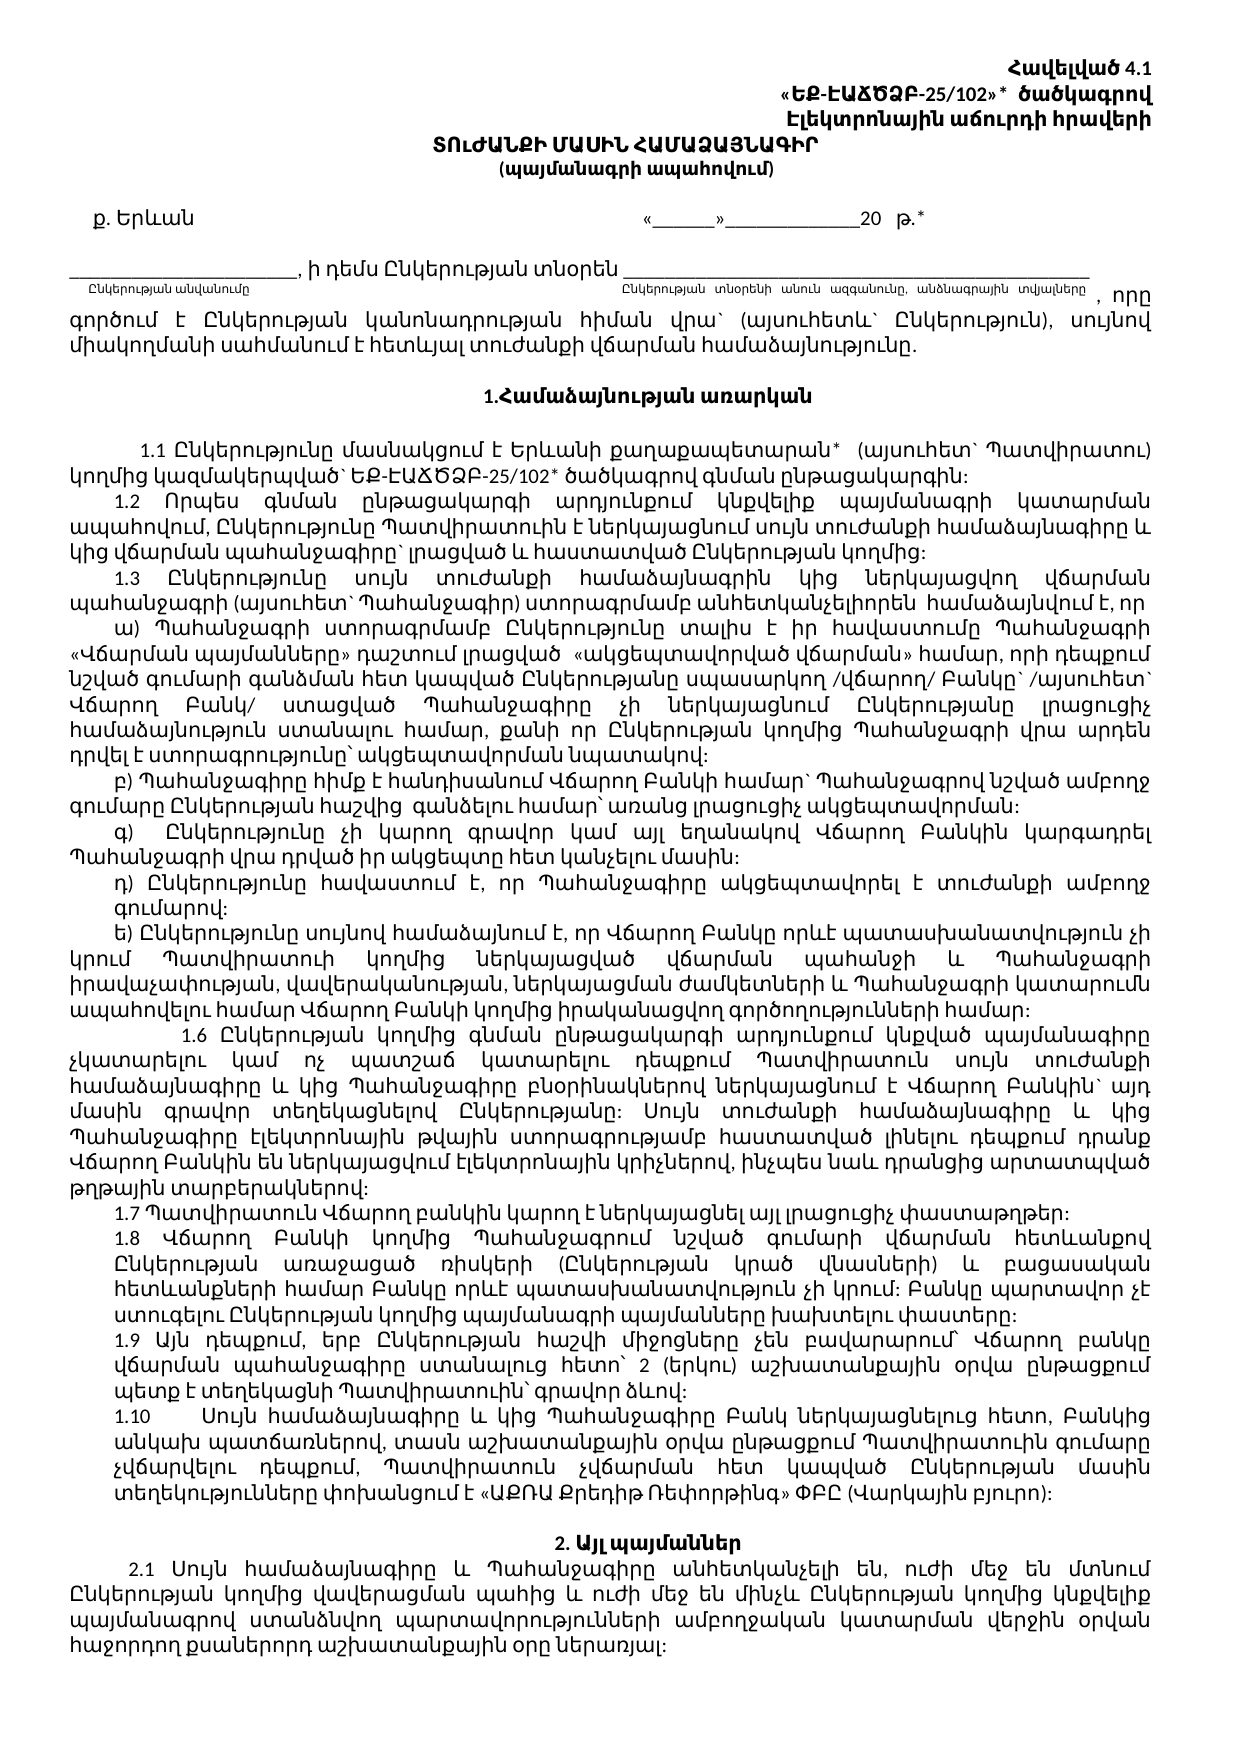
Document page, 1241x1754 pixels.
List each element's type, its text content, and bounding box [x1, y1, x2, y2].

text «ԵՔ-ԷԱՃԾՁԲ-25/102»* ծածկագրով [69, 81, 1152, 106]
text 2.1 Սույն համաձայնագիրը և Պահանջագիրը անհետկանչելի են, ուժի մեջ են մտնում Ընկերության կողմից վավերացման պահից և ուժի մեջ են մինչև Ընկերության կողմից կնքվելիք պայմանագրով ստանձնվող պարտավորությունների ամբողջական կատարման վերջին օրվան հաջորդող քսաներորդ աշխատանքային օրը ներառյալ: [69, 1556, 1152, 1658]
text դ) Ընկերությունը հավաստում է, որ Պահանջագիրը ակցեպտավորել է տուժանքի ամբողջ գումարով: [113, 870, 1152, 921]
text 1.3 Ընկերությունը սույն տուժանքի համաձայնագրին կից ներկայացվող վճարման պահանջագրի (այսուհետ` Պահանջագիր) ստորագրմամբ անհետկանչելիորեն համաձայնվում է, որ [69, 565, 1152, 616]
text ա) Պահանջագրի ստորագրմամբ Ընկերությունը տալիս է իր հավաստումը Պահանջագրի «Վճարման պայմանները» դաշտում լրացված «ակցեպտավորված վճարման» համար, որի դեպքում նշված գումարի գանձման հետ կապված Ընկերությանը սպասարկող /վճարող/ Բանկը` /այսուհետ` Վճարող Բանկ/ ստացված Պահանջագիրը չի ներկայացնում Ընկերությանը լրացուցիչ համաձայնություն ստանալու համար, քանի որ Ընկերության կողմից Պահանջագրի վրա արդեն դրվել է ստորագրությունը՝ ակցեպտավորման նպատակով: [69, 616, 1152, 768]
text ք. Երևան «______»_____________20 թ.* [69, 206, 1152, 231]
text ե) Ընկերությունը սույնով համաձայնում է, որ Վճարող Բանկը որևէ պատասխանատվություն չի կրում Պատվիրատուի կողմից ներկայացված վճարման պահանջի և Պահանջագրի իրավաչափության, վավերականության, ներկայացման ժամկետների և Պահանջագրի կատարումն ապահովելու համար Վճարող Բանկի կողմից իրականացվող գործողությունների համար: [69, 921, 1152, 1022]
text 1.Համաձայնության առարկան [144, 383, 1152, 409]
text 1.9 Այն դեպքում, երբ Ընկերության հաշվի միջոցները չեն բավարարում՝ Վճարող բանկը վճարման պահանջագիրը ստանալուց հետո՝ 2 (երկու) աշխատանքային օրվա ընթացքում պետք է տեղեկացնի Պատվիրատուին՝ գրավոր ձևով: [113, 1327, 1152, 1403]
text 1.6 Ընկերության կողմից գնման ընթացակարգի արդյունքում կնքված պայմանագիրը չկատարելու կամ ոչ պատշաճ կատարելու դեպքում Պատվիրատուն սույն տուժանքի համաձայնագիրը և կից Պահանջագիրը բնօրինակներով ներկայացնում է Վճարող Բանկին` այդ մասին գրավոր տեղեկացնելով Ընկերությանը: Սույն տուժանքի համաձայնագիրը և կից Պահանջագիրը էլեկտրոնային թվային ստորագրությամբ հաստատված լինելու դեպքում դրանք Վճարող Բանկին են ներկայացվում էլեկտրոնային կրիչներով, ինչպես նաև դրանցից արտատպված թղթային տարբերակներով: [69, 1022, 1152, 1200]
text գ) Ընկերությունը չի կարող գրավոր կամ այլ եղանակով Վճարող Բանկին կարգադրել Պահանջագրի վրա դրված իր ակցեպտը հետ կանչելու մասին: [69, 819, 1152, 870]
text 1.2 Որպես գնման ընթացակարգի արդյունքում կնքվելիք պայմանագրի կատարման ապահովում, Ընկերությունը Պատվիրատուին է ներկայացնում սույն տուժանքի համաձայնագիրը և կից վճարման պահանջագիրը` լրացված և հաստատված Ընկերության կողմից: [69, 488, 1152, 565]
text Էլեկտրոնային աճուրդի հրավերի [69, 106, 1152, 132]
text 2. Այլ պայմաններ [144, 1531, 1152, 1556]
text ______________________, ի դեմս Ընկերության տնօրեն _____________________________________________ [69, 256, 1152, 282]
text Հավելված 4.1 [69, 56, 1152, 81]
text Ընկերության անվանումը Ընկերության տնօրենի անուն ազգանունը, անձնագրային տվյալները , որը գործում է Ընկերության կանոնադրության հիման վրա` (այսուհետև` Ընկերություն), սույնով միակողմանի սահմանում է հետևյալ տուժանքի վճարման համաձայնությունը. [69, 282, 1152, 358]
text բ) Պահանջագիրը հիմք է հանդիսանում Վճարող Բանկի համար` Պահանջագրով նշված ամբողջ գումարը Ընկերության հաշվից գանձելու համար՝ առանց լրացուցիչ ակցեպտավորման: [69, 768, 1152, 819]
text (պայմանագրի ապահովում) [69, 157, 1152, 180]
text 1.8 Վճարող Բանկի կողմից Պահանջագրում նշված գումարի վճարման հետևանքով Ընկերության առաջացած ռիսկերի (Ընկերության կրած վնասների) և բացասական հետևանքների համար Բանկը որևէ պատասխանատվություն չի կրում: Բանկը պարտավոր չէ ստուգելու Ընկերության կողմից պայմանագրի պայմանները խախտելու փաստերը: [113, 1226, 1152, 1327]
text 1.7 Պատվիրատուն Վճարող բանկին կարող է ներկայացնել այլ լրացուցիչ փաստաթղթեր: [113, 1200, 1152, 1226]
text 1.1 Ընկերությունը մասնակցում է Երևանի քաղաքապետարան* (այսուհետ` Պատվիրատու) կողմից կազմակերպված` ԵՔ-ԷԱՃԾՁԲ-25/102* ծածկագրով գնման ընթացակարգին: [69, 438, 1152, 488]
text ՏՈւԺԱՆՔԻ ՄԱՍԻՆ ՀԱՄԱՁԱՅՆԱԳԻՐ [69, 132, 1152, 157]
text 1.10 Սույն համաձայնագիրը և կից Պահանջագիրը Բանկ ներկայացնելուց հետո, Բանկից անկախ պատճառներով, տասն աշխատանքային օրվա ընթացքում Պատվիրատուին գումարը չվճարվելու դեպքում, Պատվիրատուն չվճարման հետ կապված Ընկերության մասին տեղեկությունները փոխանցում է «ԱՔՌԱ Քրեդիթ Ռեփորթինգ» ՓԲԸ (Վարկային բյուրո): [113, 1403, 1152, 1505]
